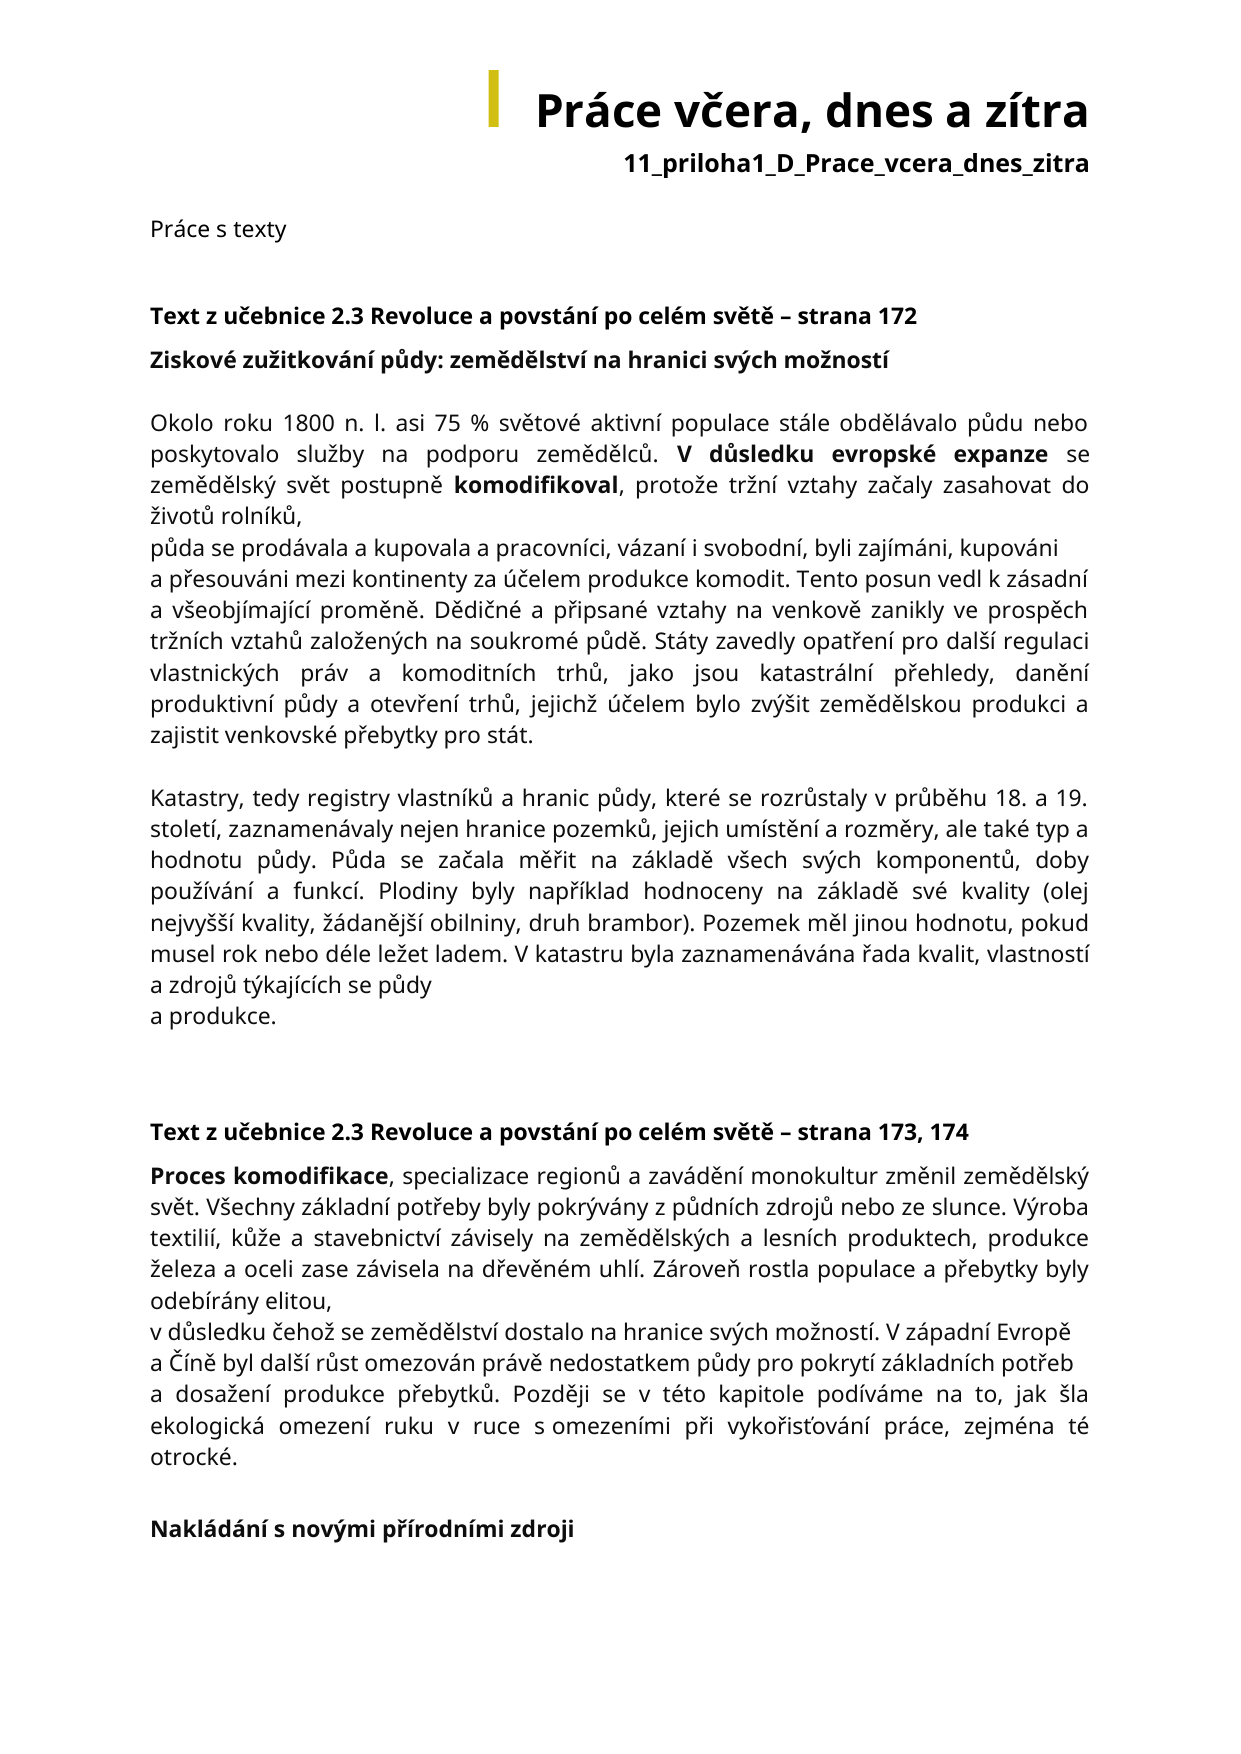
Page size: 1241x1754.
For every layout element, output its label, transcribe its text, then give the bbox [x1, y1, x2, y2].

text Text z učebnice 2.3 Revoluce a povstání po celém světě – strana 173, 174 [150, 1116, 1090, 1147]
text Ziskové zužitkování půdy: zemědělství na hranici svých možností [150, 344, 1090, 375]
text Práce s texty [150, 213, 1090, 244]
text Proces komodifikace, specializace regionů a zavádění monokultur změnil zemědělský svět. Všechny základní potřeby byly pokrývány z půdních zdrojů nebo ze slunce. Výroba textilií, kůže a stavebnictví závisely na zemědělských a lesních produktech, produkce železa a oceli zase závisela na dřevěném uhlí. Zároveň rostla populace a přebytky byly odebírány elitou, [150, 1159, 1090, 1316]
text Katastry, tedy registry vlastníků a hranic půdy, které se rozrůstaly v průběhu 18. a 19. století, zaznamenávaly nejen hranice pozemků, jejich umístění a rozměry, ale také typ a hodnotu půdy. Půda se začala měřit na základě všech svých komponentů, doby používání a funkcí. Plodiny byly například hodnoceny na základě své kvality (olej nejvyšší kvality, žádanější obilniny, druh brambor). Pozemek měl jinou hodnotu, pokud musel rok nebo déle ležet ladem. V katastru byla zaznamenávána řada kvalit, vlastností a zdrojů týkajících se půdy [150, 782, 1090, 1000]
text a přesouváni mezi kontinenty za účelem produkce komodit. Tento posun vedl k zásadní [150, 563, 1090, 594]
text půda se prodávala a kupovala a pracovníci, vázaní i svobodní, byli zajímáni, kupováni [150, 532, 1090, 563]
text a dosažení produkce přebytků. Později se v této kapitole podíváme na to, jak šla ekologická omezení ruku v ruce s omezeními při vykořisťování práce, zejména té otrocké. [150, 1378, 1090, 1472]
picture [488, 70, 499, 127]
text a produkce. [150, 1000, 1090, 1032]
text a všeobjímající proměně. Dědičné a připsané vztahy na venkově zanikly ve prospěch tržních vztahů založených na soukromé půdě. Státy zavedly opatření pro další regulaci vlastnických práv a komoditních trhů, jako jsou katastrální přehledy, danění produktivní půdy a otevření trhů, jejichž účelem bylo zvýšit zemědělskou produkci a zajistit venkovské přebytky pro stát. [150, 594, 1090, 750]
text v důsledku čehož se zemědělství dostalo na hranice svých možností. V západní Evropě [150, 1316, 1090, 1347]
text a Číně byl další růst omezován právě nedostatkem půdy pro pokrytí základních potřeb [150, 1347, 1090, 1378]
text Nakládání s novými přírodními zdroji [150, 1513, 1090, 1544]
text Okolo roku 1800 n. l. asi 75 % světové aktivní populace stále obdělávalo půdu nebo poskytovalo služby na podporu zemědělců. V důsledku evropské expanze se zemědělský svět postupně komodifikoval, protože tržní vztahy začaly zasahovat do životů rolníků, [150, 407, 1090, 532]
text Text z učebnice 2.3 Revoluce a povstání po celém světě – strana 172 [150, 300, 1090, 332]
